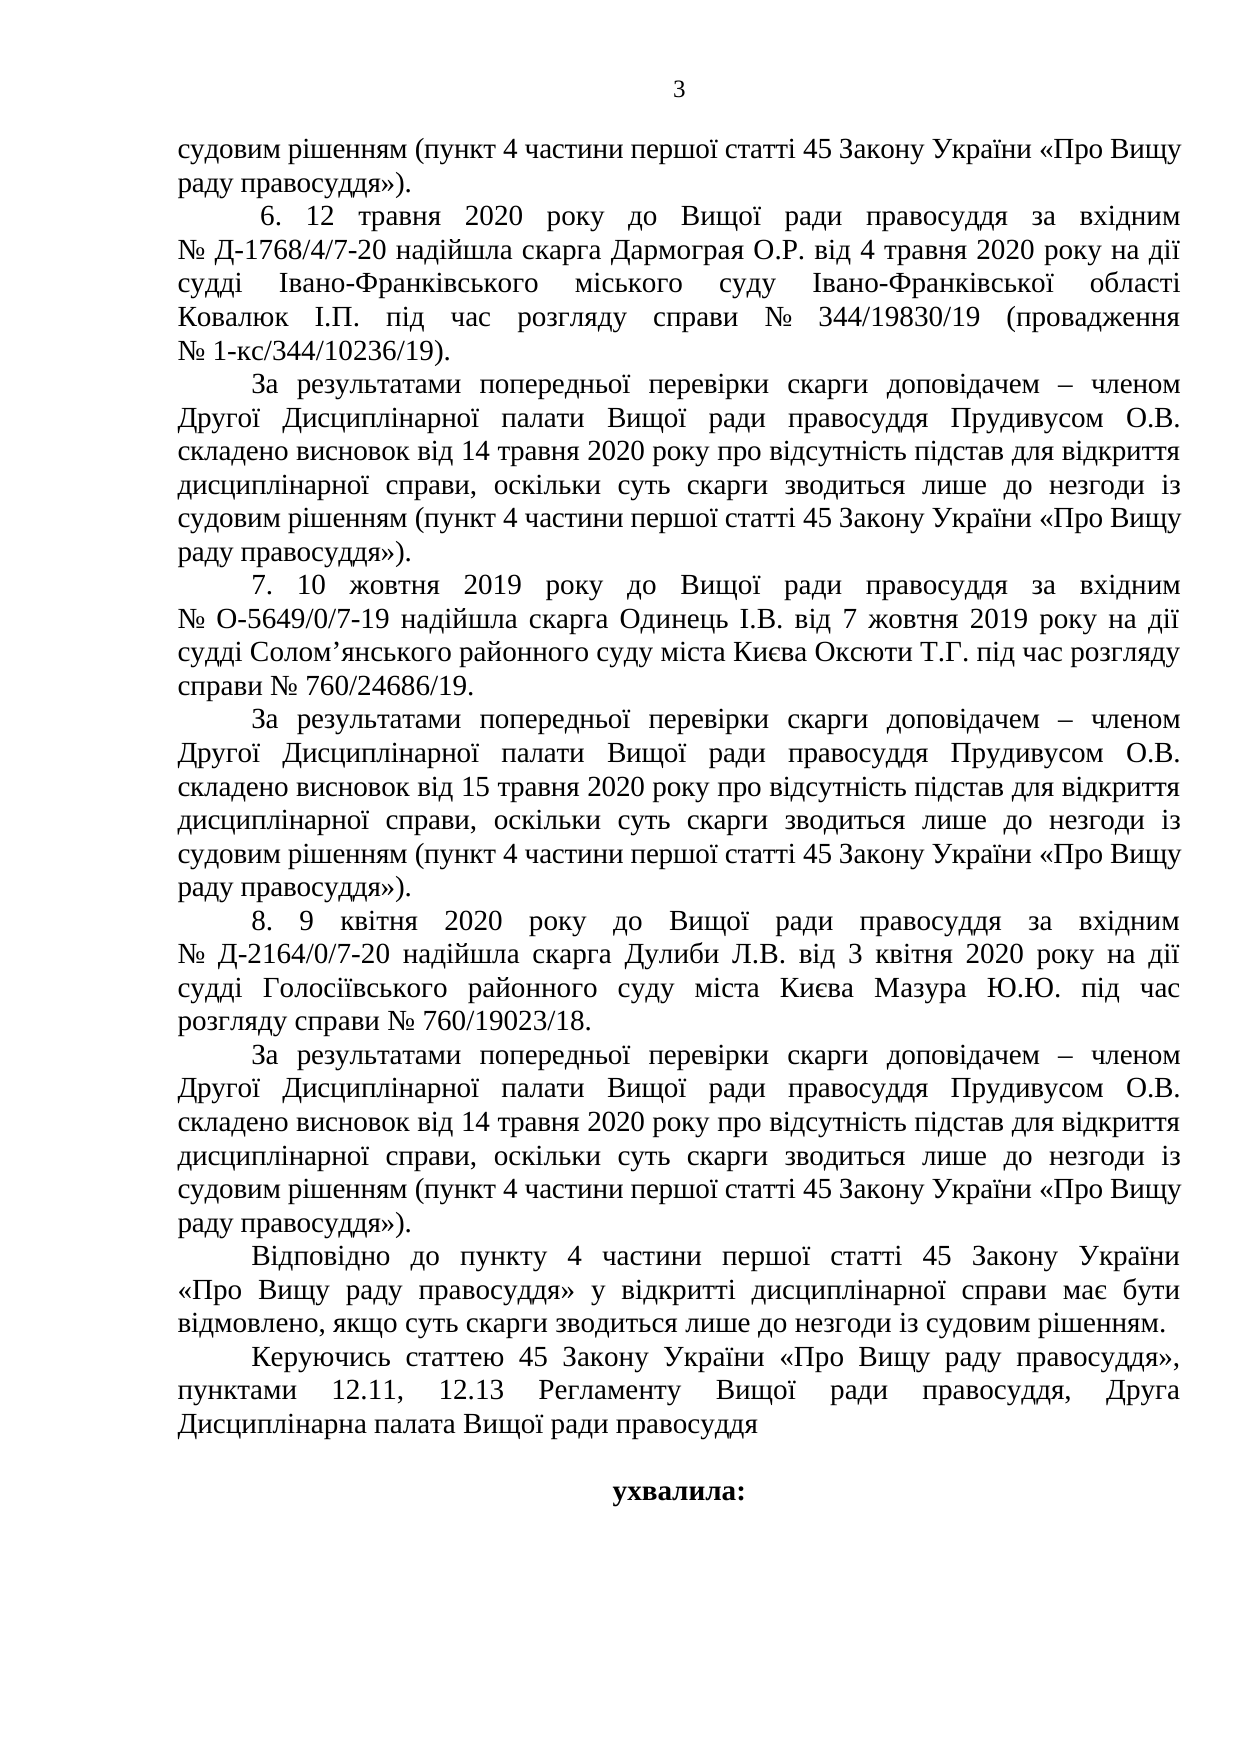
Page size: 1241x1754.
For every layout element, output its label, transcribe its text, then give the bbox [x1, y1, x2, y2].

text Відповідно до пункту 4 частини першої статті 45 Закону України «Про Вищу раду правосуддя» у відкритті дисциплінарної справи має бути відмовлено, якщо суть скарги зводиться лише до незгоди із судовим рішенням. [177, 1238, 1181, 1339]
text Керуючись статтею 45 Закону України «Про Вищу раду правосуддя», пунктами 12.11, 12.13 Регламенту Вищої ради правосуддя, Друга Дисциплінарна палата Вищої ради правосуддя [177, 1339, 1181, 1439]
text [177, 131, 1181, 198]
text 6. 12 травня 2020 року до Вищої ради правосуддя за вхідним № Д-1768/4/7-20 надійшла скарга Дармограя О.Р. від 4 травня 2020 року на дії судді Івано-Франківського міського суду Івано-Франківської області Ковалюк І.П. під час розгляду справи № 344/19830/19 (провадження № 1-кс/344/10236/19). [177, 198, 1181, 366]
text За результатами попередньої перевірки скарги доповідачем – членом Другої Дисциплінарної палати Вищої ради правосуддя Прудивусом О.В. складено висновок від 15 травня 2020 року про відсутність підстав для відкриття дисциплінарної справи, оскільки суть скарги зводиться лише до незгоди із судовим рішенням (пункт 4 частини першої статті 45 Закону України «Про Вищу раду правосуддя»). [177, 702, 1181, 903]
text ухвалила: [177, 1473, 1181, 1507]
text 8. 9 квітня 2020 року до Вищої ради правосуддя за вхідним № Д-2164/0/7-20 надійшла скарга Дулиби Л.В. від 3 квітня 2020 року на дії судді Голосіївського районного суду міста Києва Мазура Ю.Ю. під час розгляду справи № 760/19023/18. [177, 903, 1181, 1037]
text 7. 10 жовтня 2019 року до Вищої ради правосуддя за вхідним № О-5649/0/7-19 надійшла скарга Одинець І.В. від 7 жовтня 2019 року на дії судді Солом’янського районного суду міста Києва Оксюти Т.Г. під час розгляду справи № 760/24686/19. [177, 567, 1181, 702]
